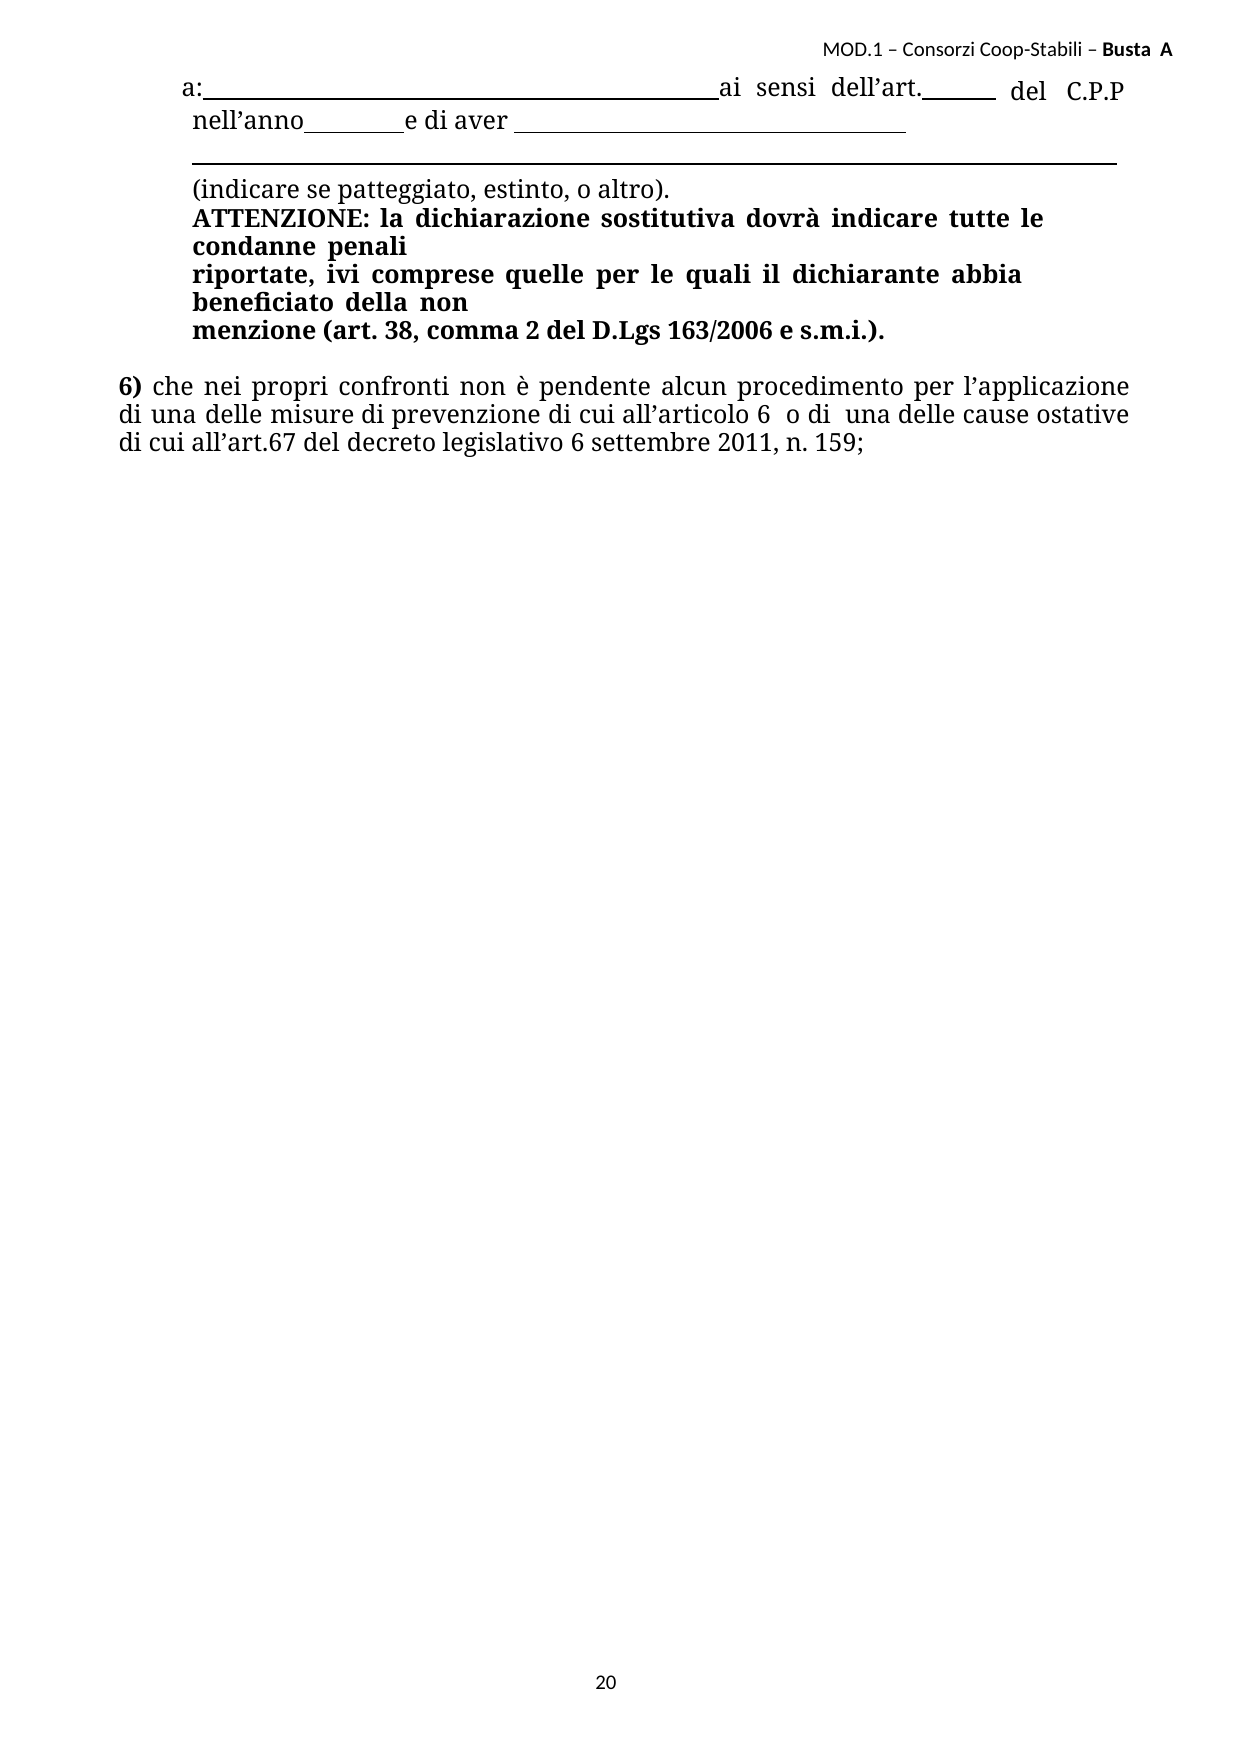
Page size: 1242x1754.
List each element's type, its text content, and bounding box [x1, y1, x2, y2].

text menzione (art. 38, comma 2 del D.Lgs 163/2006 e s.m.i.). [192, 318, 1137, 346]
text a: ai sensi dell’art. [181, 69, 1003, 103]
text (indicare se patteggiato, estinto, o altro). [192, 172, 1137, 206]
text riportate, ivi comprese quelle per le quali il dichiarante abbia beneficiato della non [192, 262, 1137, 318]
text ATTENZIONE: la dichiarazione sostitutiva dovrà indicare tutte le condanne penali [192, 206, 1137, 262]
text nell’anno e di aver [192, 108, 998, 135]
text 6) che nei propri confronti non è pendente alcun procedimento per l’applicazione di una delle misure di prevenzione di cui all’articolo 6 o di una delle cause ostative di cui all’art.67 del decreto legislativo 6 settembre 2011, n. 159; [118, 373, 1130, 457]
text del C.P.P [1010, 73, 1137, 108]
